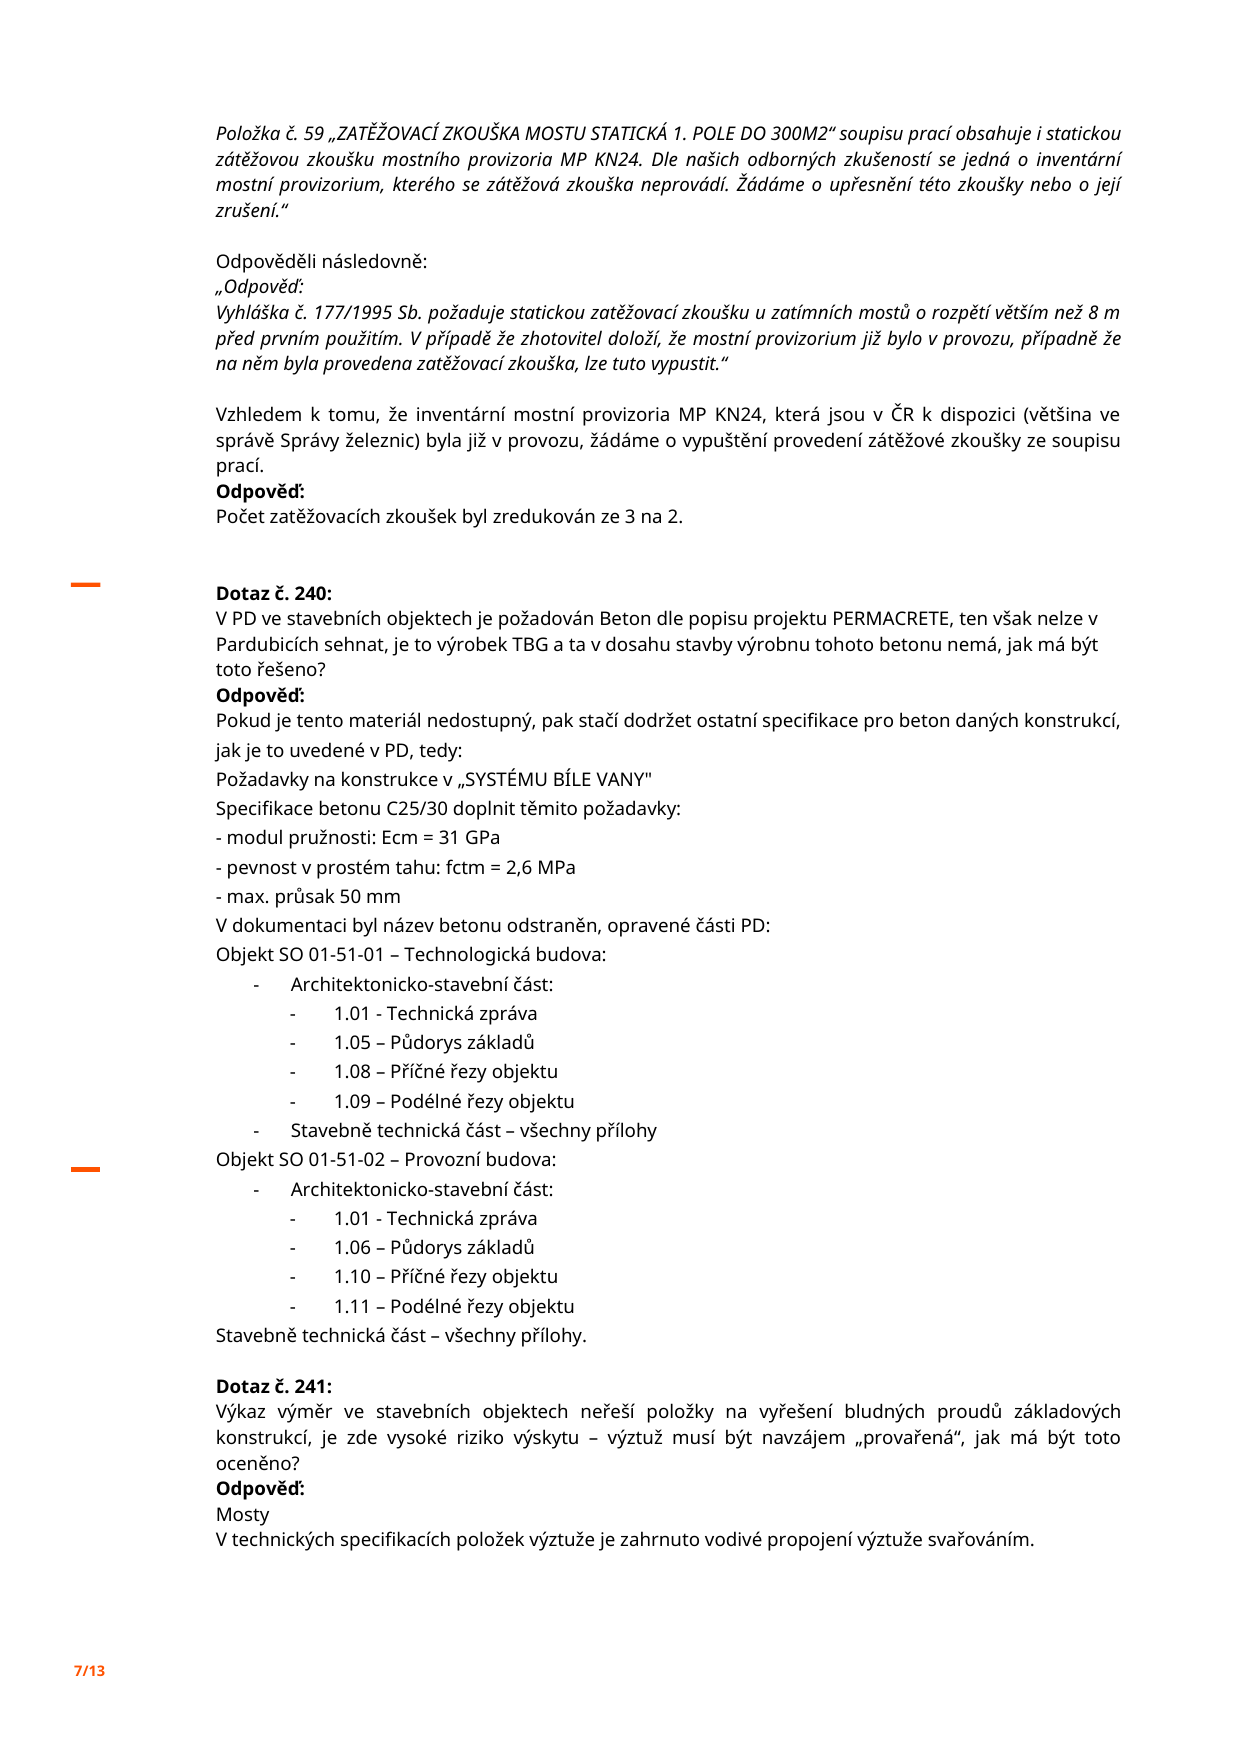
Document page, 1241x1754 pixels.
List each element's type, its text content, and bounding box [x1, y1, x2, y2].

text Vyhláška č. 177/1995 Sb. požaduje statickou zatěžovací zkoušku u zatímních mostů o rozpětí větším než 8 m před prvním použitím. V případě že zhotovitel doloží, že mostní provizorium již bylo v provozu, případně že na něm byla provedena zatěžovací zkouška, lze tuto vypustit.“ [216, 299, 1122, 376]
text Objekt SO 01-51-02 – Provozní budova: [216, 1147, 1122, 1172]
text „Odpověď: [216, 274, 1122, 299]
text Odpověď: [216, 682, 1122, 708]
list 1.11 – Podélné řezy objektu [289, 1293, 1122, 1318]
text - max. průsak 50 mm [216, 883, 1122, 909]
text Objekt SO 01-51-01 – Technologická budova: [216, 942, 1122, 967]
text Odpověď: [216, 1475, 1122, 1501]
list 1.08 – Příčné řezy objektu [289, 1059, 1122, 1084]
text Mosty [216, 1501, 1122, 1526]
text Výkaz výměr ve stavebních objektech neřeší položky na vyřešení bludných proudů základových konstrukcí, je zde vysoké riziko výskytu – výztuž musí být navzájem „provařená“, jak má být toto oceněno? [216, 1399, 1122, 1475]
text Dotaz č. 240: [216, 554, 1122, 606]
list 1.06 – Půdorys základů [289, 1234, 1122, 1260]
text Specifikace betonu C25/30 doplnit těmito požadavky: [216, 795, 1122, 821]
text V technických specifikacích položek výztuže je zahrnuto vodivé propojení výztuže svařováním. [216, 1526, 1122, 1552]
text V PD ve stavebních objektech je požadován Beton dle popisu projektu PERMACRETE, ten však nelze v Pardubicích sehnat, je to výrobek TBG a ta v dosahu stavby výrobnu tohoto betonu nemá, jak má být toto řešeno? [216, 606, 1122, 682]
text Dotaz č. 241: [216, 1373, 1122, 1399]
list Stavebně technická část – všechny přílohy [253, 1117, 1122, 1143]
text Pokud je tento materiál nedostupný, pak stačí dodržet ostatní specifikace pro beton daných konstrukcí, jak je to uvedené v PD, tedy: [216, 708, 1122, 762]
list 1.05 – Půdorys základů [289, 1029, 1122, 1055]
text Počet zatěžovacích zkoušek byl zredukován ze 3 na 2. [216, 503, 1122, 529]
list 1.10 – Příčné řezy objektu [289, 1264, 1122, 1289]
text - modul pružnosti: Ecm = 31 GPa [216, 825, 1122, 850]
text Požadavky na konstrukce v „SYSTÉMU BÍLE VANY" [216, 766, 1122, 792]
text Odpověď: [216, 478, 1122, 503]
text Stavebně technická část – všechny přílohy. [216, 1322, 1122, 1348]
text Vzhledem k tomu, že inventární mostní provizoria MP KN24, která jsou v ČR k dispozici (většina ve správě Správy železnic) byla již v provozu, žádáme o vypuštění provedení zátěžové zkoušky ze soupisu prací. [216, 401, 1122, 478]
list 1.09 – Podélné řezy objektu [289, 1088, 1122, 1114]
text Odpověděli následovně: [216, 248, 1122, 274]
list 1.01 - Technická zpráva [289, 1205, 1122, 1231]
text Položka č. 59 „ZATĚŽOVACÍ ZKOUŠKA MOSTU STATICKÁ 1. POLE DO 300M2“ soupisu prací obsahuje i statickou zátěžovou zkoušku mostního provizoria MP KN24. Dle našich odborných zkušeností se jedná o inventární mostní provizorium, kterého se zátěžová zkouška neprovádí. Žádáme o upřesnění této zkoušky nebo o její zrušení.“ [216, 121, 1122, 223]
text V dokumentaci byl název betonu odstraněn, opravené části PD: [216, 912, 1122, 938]
list 1.01 - Technická zpráva [289, 1000, 1122, 1026]
list Architektonicko-stavební část: [253, 971, 1122, 997]
text - pevnost v prostém tahu: fctm = 2,6 MPa [216, 854, 1122, 879]
list Architektonicko-stavební část: [253, 1176, 1122, 1201]
